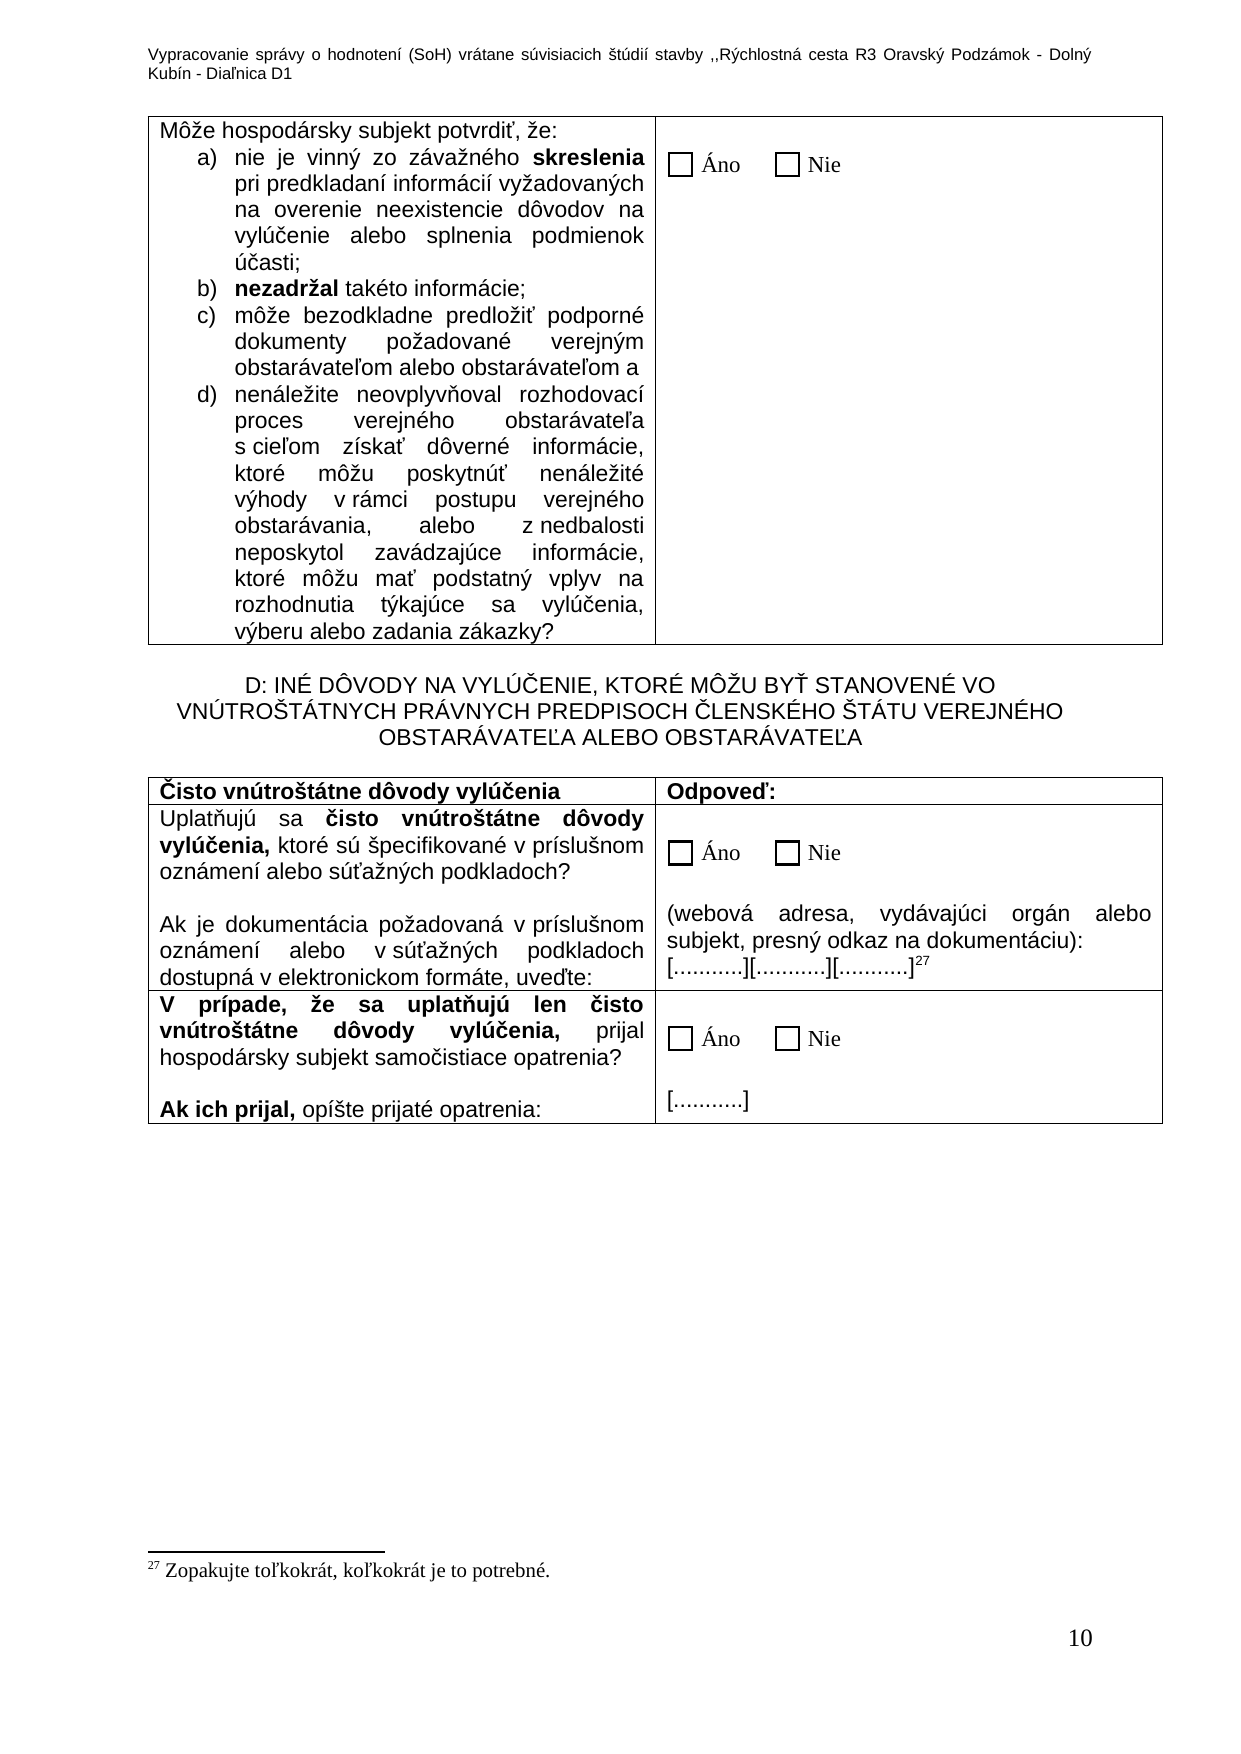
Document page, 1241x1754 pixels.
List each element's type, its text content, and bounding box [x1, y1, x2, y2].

table_cell Uplatňujú sa čisto vnútroštátne dôvody vylúčenia, ktoré sú špecifikované v príslušnom oznámení alebo súťažných podkladoch? Ak je dokumentácia požadovaná v príslušnom oznámení alebo v súťažných podkladoch dostupná v elektronickom formáte, uveďte: [149, 805, 655, 990]
table_header Čisto vnútroštátne dôvody vylúčenia [149, 778, 655, 804]
table_cell V prípade, že sa uplatňujú len čisto vnútroštátne dôvody vylúčenia, prijal hospodársky subjekt samočistiace opatrenia? Ak ich prijal, opíšte prijaté opatrenia: [149, 991, 655, 1123]
table_cell [...........] [656, 991, 1162, 1123]
table_cell [656, 117, 1162, 644]
table_cell (webová adresa, vydávajúci orgán alebo subjekt, presný odkaz na dokumentáciu): [...........][...........][...........] [656, 805, 1162, 990]
table_header Odpoveď: [656, 778, 1162, 804]
table_cell Môže hospodársky subjekt potvrdiť, že: nie je vinný zo závažného skreslenia pri predkladaní informácií vyžadovaných na overenie neexistencie dôvodov na vylúčenie alebo splnenia podmienok účasti; nezadržal takéto informácie; môže bezodkladne predložiť podporné dokumenty požadované verejným obstarávateľom alebo obstarávateľom a nenáležite neovplyvňoval rozhodovací proces verejného obstarávateľa s cieľom získať dôverné informácie, ktoré môžu poskytnúť nenáležité výhody v rámci postupu verejného obstarávania, alebo z nedbalosti neposkytol zavádzajúce informácie, ktoré môžu mať podstatný vplyv na rozhodnutia týkajúce sa vylúčenia, výberu alebo zadania zákazky? [149, 117, 655, 644]
text D: INÉ DÔVODY NA VYLÚČENIE, KTORÉ MÔŽU BYŤ STANOVENÉ VO VNÚTROŠTÁTNYCH PRÁVNYCH PREDPISOCH ČLENSKÉHO ŠTÁTU VEREJNÉHO OBSTARÁVATEĽA ALEBO OBSTARÁVATEĽA [148, 672, 1093, 751]
